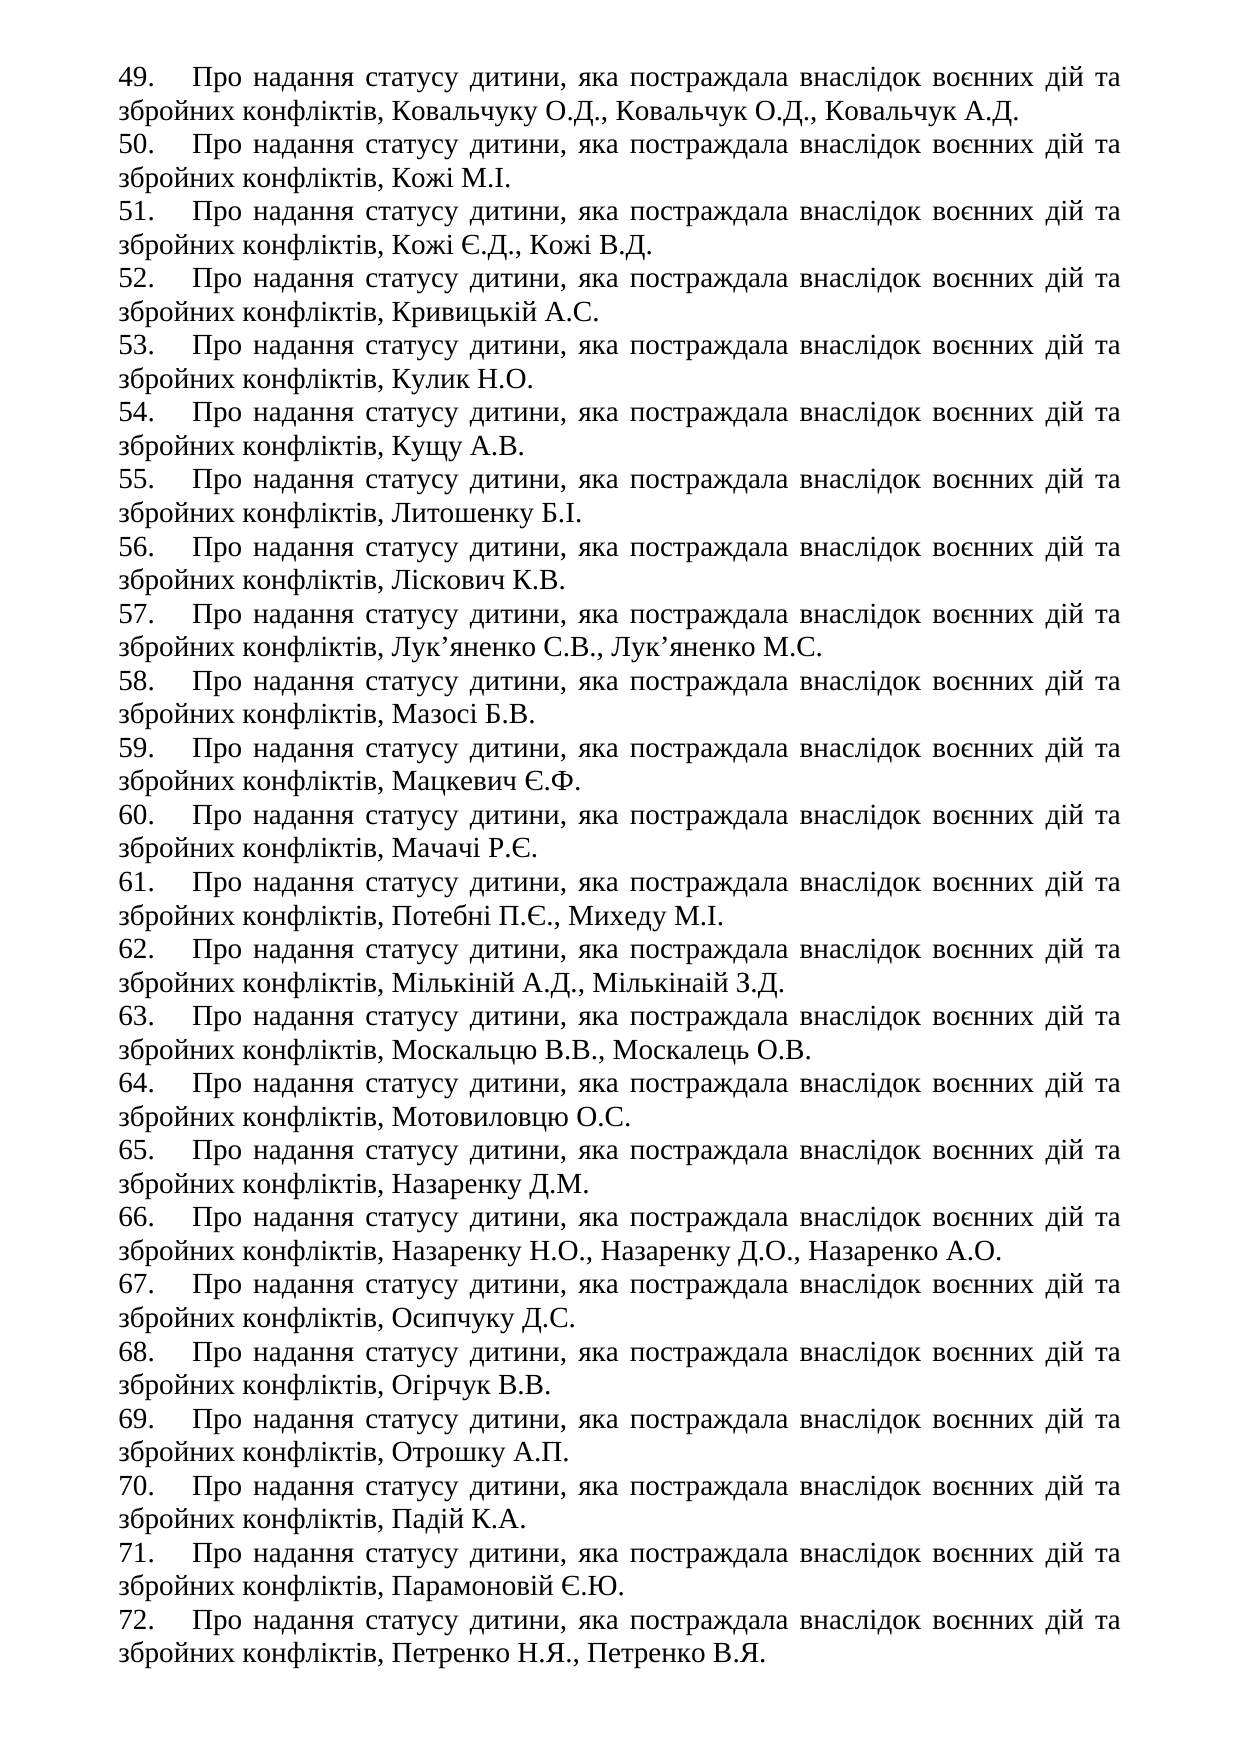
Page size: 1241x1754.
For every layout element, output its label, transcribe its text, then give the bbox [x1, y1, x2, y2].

list Про надання статусу дитини, яка постраждала внаслідок воєнних дій та збройних конфліктів, Петренко Н.Я., Петренко В.Я. [118, 1602, 1122, 1669]
list Про надання статусу дитини, яка постраждала внаслідок воєнних дій та збройних конфліктів, Ліскович К.В. [118, 529, 1122, 596]
list Про надання статусу дитини, яка постраждала внаслідок воєнних дій та збройних конфліктів, Кривицькій А.С. [118, 260, 1122, 327]
list Про надання статусу дитини, яка постраждала внаслідок воєнних дій та збройних конфліктів, Мількіній А.Д., Мількінаій З.Д. [118, 931, 1122, 998]
list Про надання статусу дитини, яка постраждала внаслідок воєнних дій та збройних конфліктів, Назаренку Н.О., Назаренку Д.О., Назаренко А.О. [118, 1199, 1122, 1267]
list Про надання статусу дитини, яка постраждала внаслідок воєнних дій та збройних конфліктів, Потебні П.Є., Михеду М.І. [118, 864, 1122, 931]
list Про надання статусу дитини, яка постраждала внаслідок воєнних дій та збройних конфліктів, Москальцю В.В., Москалець О.В. [118, 998, 1122, 1065]
list Про надання статусу дитини, яка постраждала внаслідок воєнних дій та збройних конфліктів, Литошенку Б.І. [118, 462, 1122, 529]
list Про надання статусу дитини, яка постраждала внаслідок воєнних дій та збройних конфліктів, Осипчуку Д.С. [118, 1267, 1122, 1334]
list Про надання статусу дитини, яка постраждала внаслідок воєнних дій та збройних конфліктів, Кулик Н.О. [118, 327, 1122, 394]
list Про надання статусу дитини, яка постраждала внаслідок воєнних дій та збройних конфліктів, Кожі Є.Д., Кожі В.Д. [118, 193, 1122, 260]
list Про надання статусу дитини, яка постраждала внаслідок воєнних дій та збройних конфліктів, Назаренку Д.М. [118, 1132, 1122, 1199]
list Про надання статусу дитини, яка постраждала внаслідок воєнних дій та збройних конфліктів, Лук’яненко С.В., Лук’яненко М.С. [118, 596, 1122, 663]
list Про надання статусу дитини, яка постраждала внаслідок воєнних дій та збройних конфліктів, Мацкевич Є.Ф. [118, 730, 1122, 797]
list Про надання статусу дитини, яка постраждала внаслідок воєнних дій та збройних конфліктів, Ковальчуку О.Д., Ковальчук О.Д., Ковальчук А.Д. [118, 59, 1122, 126]
list Про надання статусу дитини, яка постраждала внаслідок воєнних дій та збройних конфліктів, Кущу А.В. [118, 394, 1122, 462]
list Про надання статусу дитини, яка постраждала внаслідок воєнних дій та збройних конфліктів, Мотовиловцю О.С. [118, 1065, 1122, 1132]
list Про надання статусу дитини, яка постраждала внаслідок воєнних дій та збройних конфліктів, Мачачі Р.Є. [118, 797, 1122, 864]
list Про надання статусу дитини, яка постраждала внаслідок воєнних дій та збройних конфліктів, Мазосі Б.В. [118, 663, 1122, 730]
list Про надання статусу дитини, яка постраждала внаслідок воєнних дій та збройних конфліктів, Кожі М.І. [118, 126, 1122, 193]
list Про надання статусу дитини, яка постраждала внаслідок воєнних дій та збройних конфліктів, Падій К.А. [118, 1468, 1122, 1535]
list Про надання статусу дитини, яка постраждала внаслідок воєнних дій та збройних конфліктів, Парамоновій Є.Ю. [118, 1535, 1122, 1602]
list Про надання статусу дитини, яка постраждала внаслідок воєнних дій та збройних конфліктів, Отрошку А.П. [118, 1401, 1122, 1468]
list Про надання статусу дитини, яка постраждала внаслідок воєнних дій та збройних конфліктів, Огірчук В.В. [118, 1334, 1122, 1401]
